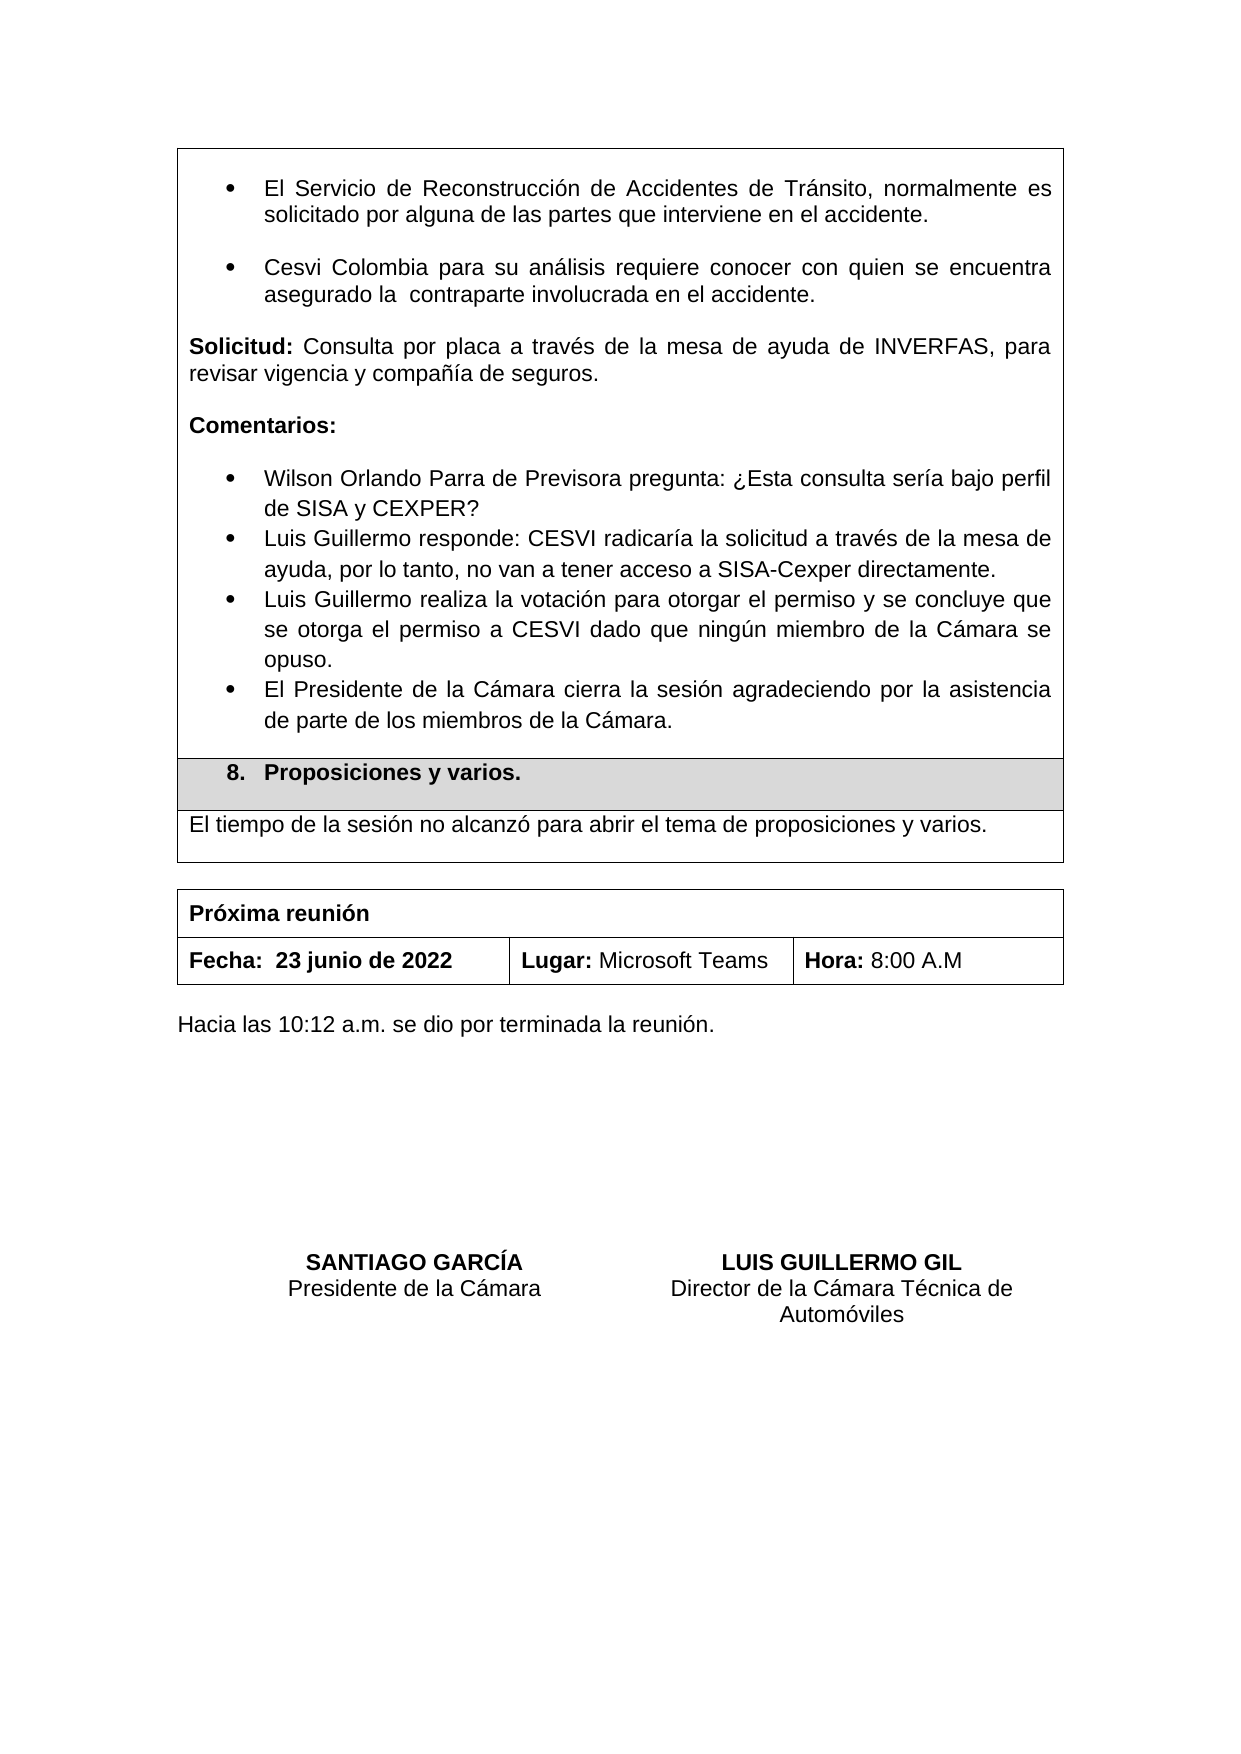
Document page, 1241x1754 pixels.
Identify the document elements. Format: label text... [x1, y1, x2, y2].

table_header Próxima reunión [178, 890, 1063, 937]
table_cell Hora: 8:00 A.M [794, 938, 1063, 984]
table_cell Lugar: Microsoft Teams [510, 938, 793, 984]
text Hacia las 10:12 a.m. se dio por terminada la reunión. [177, 1011, 1063, 1038]
table_cell Fecha: 23 junio de 2022 [178, 938, 509, 984]
table_header SANTIAGO GARCÍA [193, 1249, 636, 1275]
table_cell Presidente de la Cámara [193, 1275, 636, 1327]
table_header LUIS GUILLERMO GIL [636, 1249, 1047, 1275]
table_cell Proposiciones y varios. [178, 759, 1063, 810]
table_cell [178, 149, 1063, 758]
table_cell El tiempo de la sesión no alcanzó para abrir el tema de proposiciones y varios. [178, 811, 1063, 862]
table_cell Director de la Cámara Técnica de Automóviles [636, 1275, 1047, 1327]
